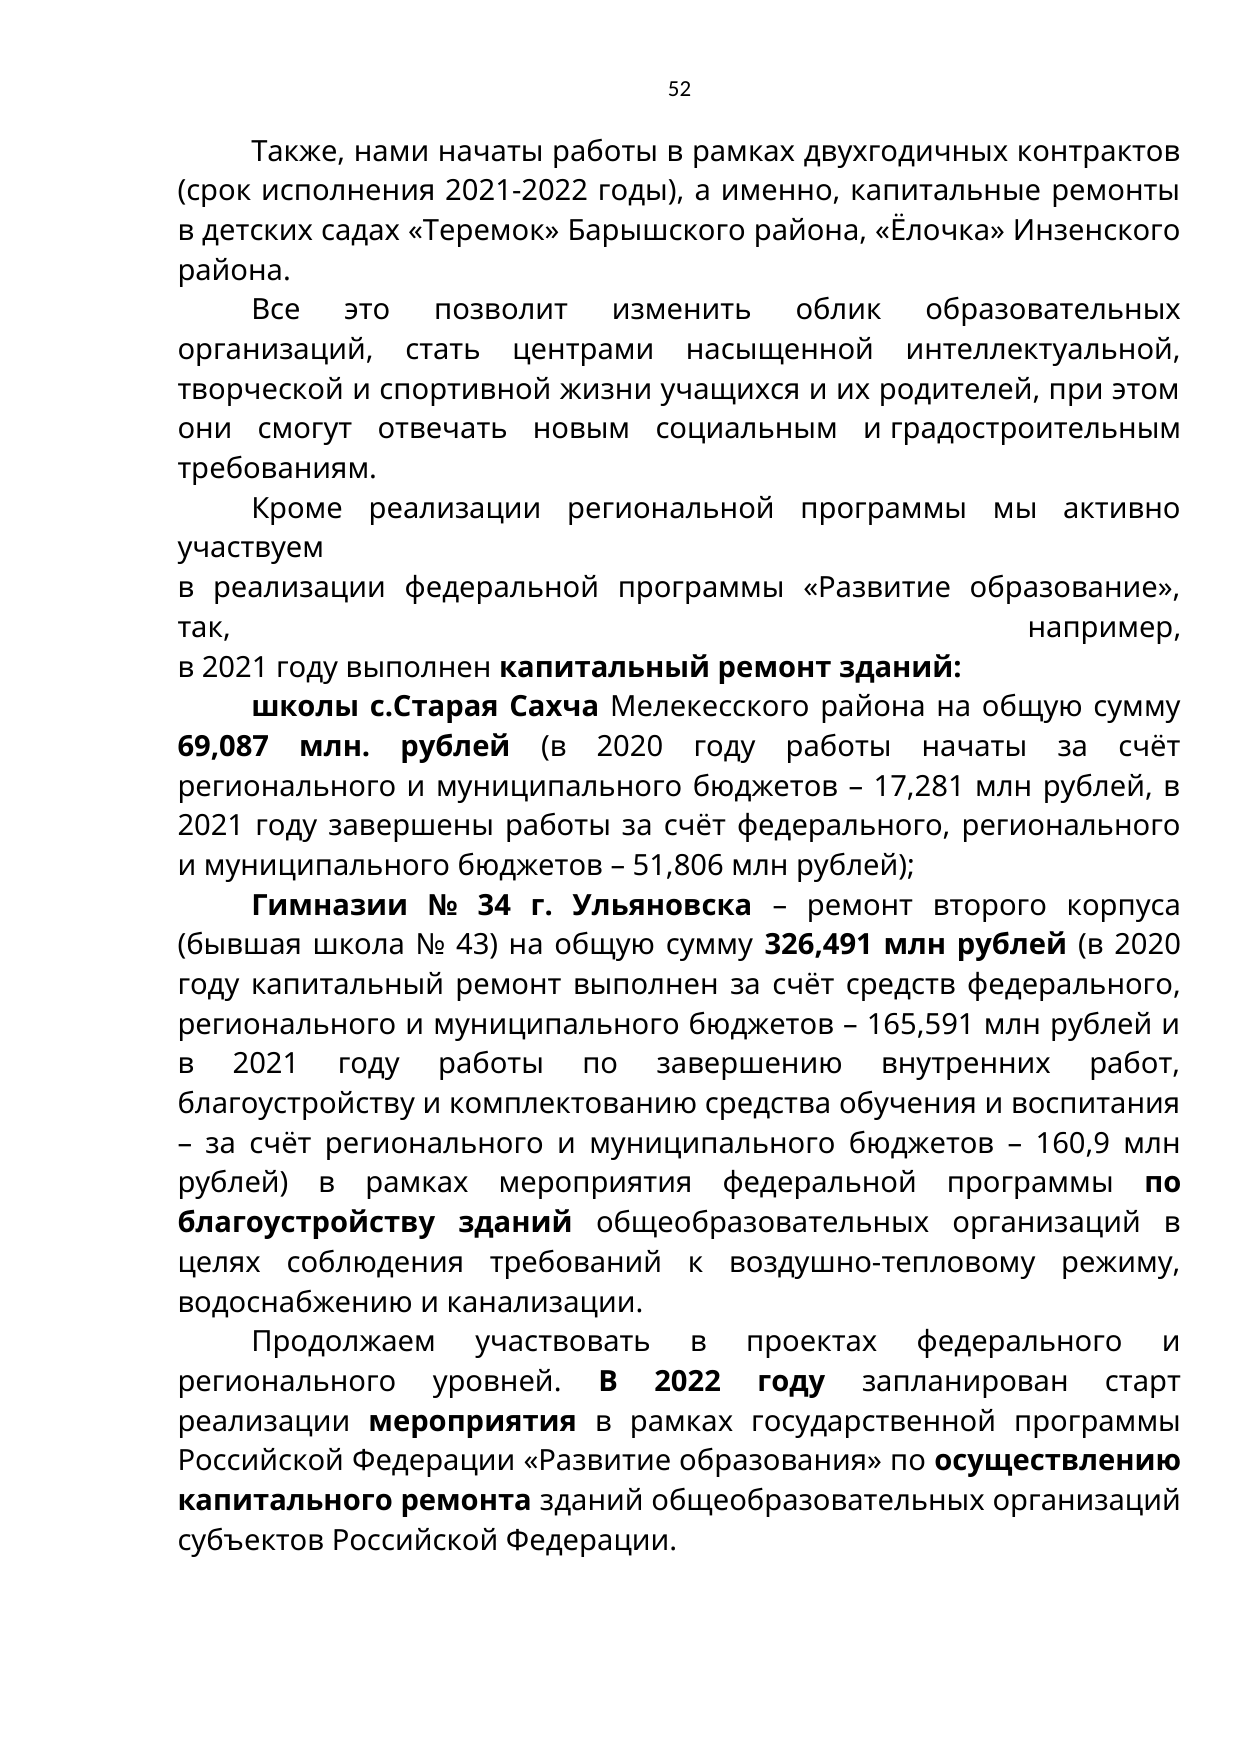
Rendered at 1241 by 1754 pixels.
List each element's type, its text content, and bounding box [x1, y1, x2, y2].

text Кроме реализации региональной программы мы активно участвуем в реализации федеральной программы «Развитие образование», так, например, в 2021 году выполнен капитальный ремонт зданий: [177, 487, 1181, 686]
text Продолжаем участвовать в проектах федерального и регионального уровней. В 2022 году запланирован старт реализации мероприятия в рамках государственной программы Российской Федерации «Развитие образования» по осуществлению капитального ремонта зданий общеобразовательных организаций субъектов Российской Федерации. [177, 1321, 1181, 1559]
text школы с.Старая Сахча Мелекесского района на общую сумму 69,087 млн. рублей (в 2020 году работы начаты за счёт регионального и муниципального бюджетов – 17,281 млн рублей, в 2021 году завершены работы за счёт федерального, регионального и муниципального бюджетов – 51,806 млн рублей); [177, 686, 1181, 884]
text Гимназии № 34 г. Ульяновска – ремонт второго корпуса (бывшая школа № 43) на общую сумму 326,491 млн рублей (в 2020 году капитальный ремонт выполнен за счёт средств федерального, регионального и муниципального бюджетов – 165,591 млн рублей и в 2021 году работы по завершению внутренних работ, благоустройству и комплектованию средства обучения и воспитания – за счёт регионального и муниципального бюджетов – 160,9 млн рублей) в рамках мероприятия федеральной программы по благоустройству зданий общеобразовательных организаций в целях соблюдения требований к воздушно-тепловому режиму, водоснабжению и канализации. [177, 884, 1181, 1321]
text Также, нами начаты работы в рамках двухгодичных контрактов (срок исполнения 2021-2022 годы), а именно, капитальные ремонты в детских садах «Теремок» Барышского района, «Ёлочка» Инзенского района. [177, 130, 1181, 289]
text Все это позволит изменить облик образовательных организаций, стать центрами насыщенной интеллектуальной, творческой и спортивной жизни учащихся и их родителей, при этом они смогут отвечать новым социальным и градостроительным требованиям. [177, 289, 1181, 487]
